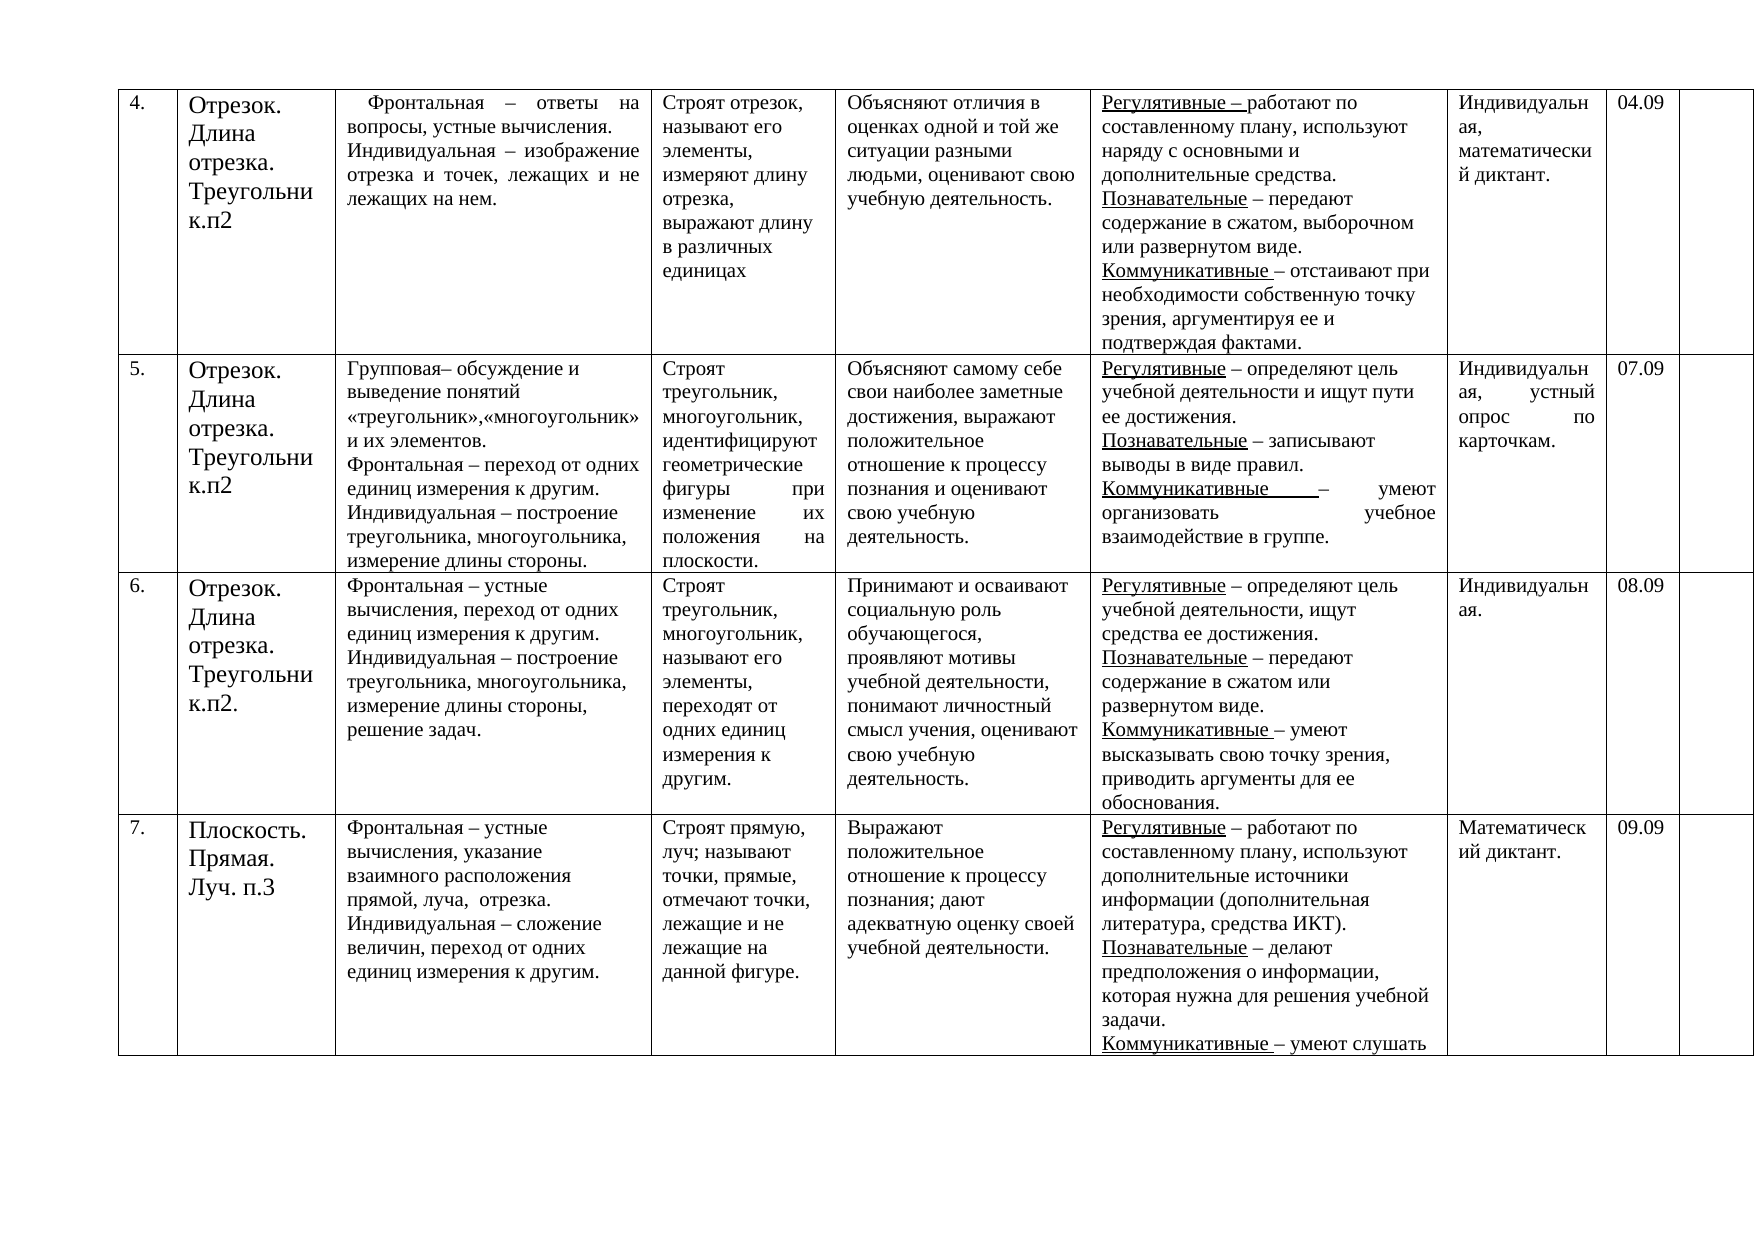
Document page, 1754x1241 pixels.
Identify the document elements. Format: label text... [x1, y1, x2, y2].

table_cell 04.09 [1607, 90, 1679, 354]
table_cell Групповая– обсуждение и выведение понятий «треугольник»,«многоугольник» и их элементов. Фронтальная – переход от одних единиц измерения к другим. Индивидуальная – построение треугольника, многоугольника, измерение длины стороны. [336, 355, 651, 572]
table_cell Регулятивные – определяют цель учебной деятельности и ищут пути ее достижения. Познавательные – записывают выводы в виде правил. Коммуникативные – умеют организовать учебное взаимодействие в группе. [1091, 355, 1447, 572]
table_cell Регулятивные – определяют цель учебной деятельности, ищут средства ее достижения. Познавательные – передают содержание в сжатом или развернутом виде. Коммуникативные – умеют высказывать свою точку зрения, приводить аргументы для ее обоснования. [1091, 573, 1447, 814]
table_cell [119, 815, 177, 1055]
table_cell [1680, 815, 1753, 1055]
table_cell Индивидуальная, математический диктант. [1448, 90, 1606, 354]
table_cell Отрезок. Длина отрезка. Треугольник.п2 [178, 355, 335, 572]
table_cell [836, 815, 1090, 1055]
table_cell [336, 815, 651, 1055]
table_cell Объясняют самому себе свои наиболее заметные достижения, выражают положительное отношение к процессу познания и оценивают свою учебную деятельность. [836, 355, 1090, 572]
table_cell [652, 90, 835, 354]
table_cell [1680, 573, 1753, 814]
table_cell Отрезок. Длина отрезка. Треугольник.п2 [178, 90, 335, 354]
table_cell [1448, 815, 1606, 1055]
table_cell Отрезок. Длина отрезка. Треугольник.п2. [178, 573, 335, 814]
table_cell [1680, 355, 1753, 572]
table_cell [1680, 90, 1753, 354]
table_cell Индивидуальная, устный опрос по карточкам. [1448, 355, 1606, 572]
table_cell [652, 815, 835, 1055]
table_cell Индивидуальная. [1448, 573, 1606, 814]
table_cell Объясняют отличия в оценках одной и той же ситуации разными людьми, оценивают свою учебную деятельность. [836, 90, 1090, 354]
table_cell 09.09 [1607, 815, 1679, 1055]
table_cell 08.09 [1607, 573, 1679, 814]
table_cell [119, 90, 177, 354]
table_cell Строят треугольник, многоугольник, идентифицируют геометрические фигуры при изменение их положения на плоскости. [652, 355, 835, 572]
table_cell Регулятивные – работают по составленному плану, используют наряду с основными и дополнительные средства. Познавательные – передают содержание в сжатом, выборочном или развернутом виде. Коммуникативные – отстаивают при необходимости собственную точку зрения, аргументируя ее и подтверждая фактами. [1091, 90, 1447, 354]
table_cell Принимают и осваивают социальную роль обучающегося, проявляют мотивы учебной деятельности, понимают личностный смысл учения, оценивают свою учебную деятельность. [836, 573, 1090, 814]
table_cell 07.09 [1607, 355, 1679, 572]
table_cell Строят треугольник, многоугольник, называют его элементы, переходят от одних единиц измерения к другим. [652, 573, 835, 814]
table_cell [178, 815, 335, 1055]
table_cell [119, 573, 177, 814]
table_cell Фронтальная – устные вычисления, переход от одних единиц измерения к другим. Индивидуальная – построение треугольника, многоугольника, измерение длины стороны, решение задач. [336, 573, 651, 814]
table_cell [119, 355, 177, 572]
table_cell Фронтальная – ответы на вопросы, устные вычисления. Индивидуальная – изображение отрезка и точек, лежащих и не лежащих на нем. [336, 90, 651, 354]
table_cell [1091, 815, 1447, 1055]
